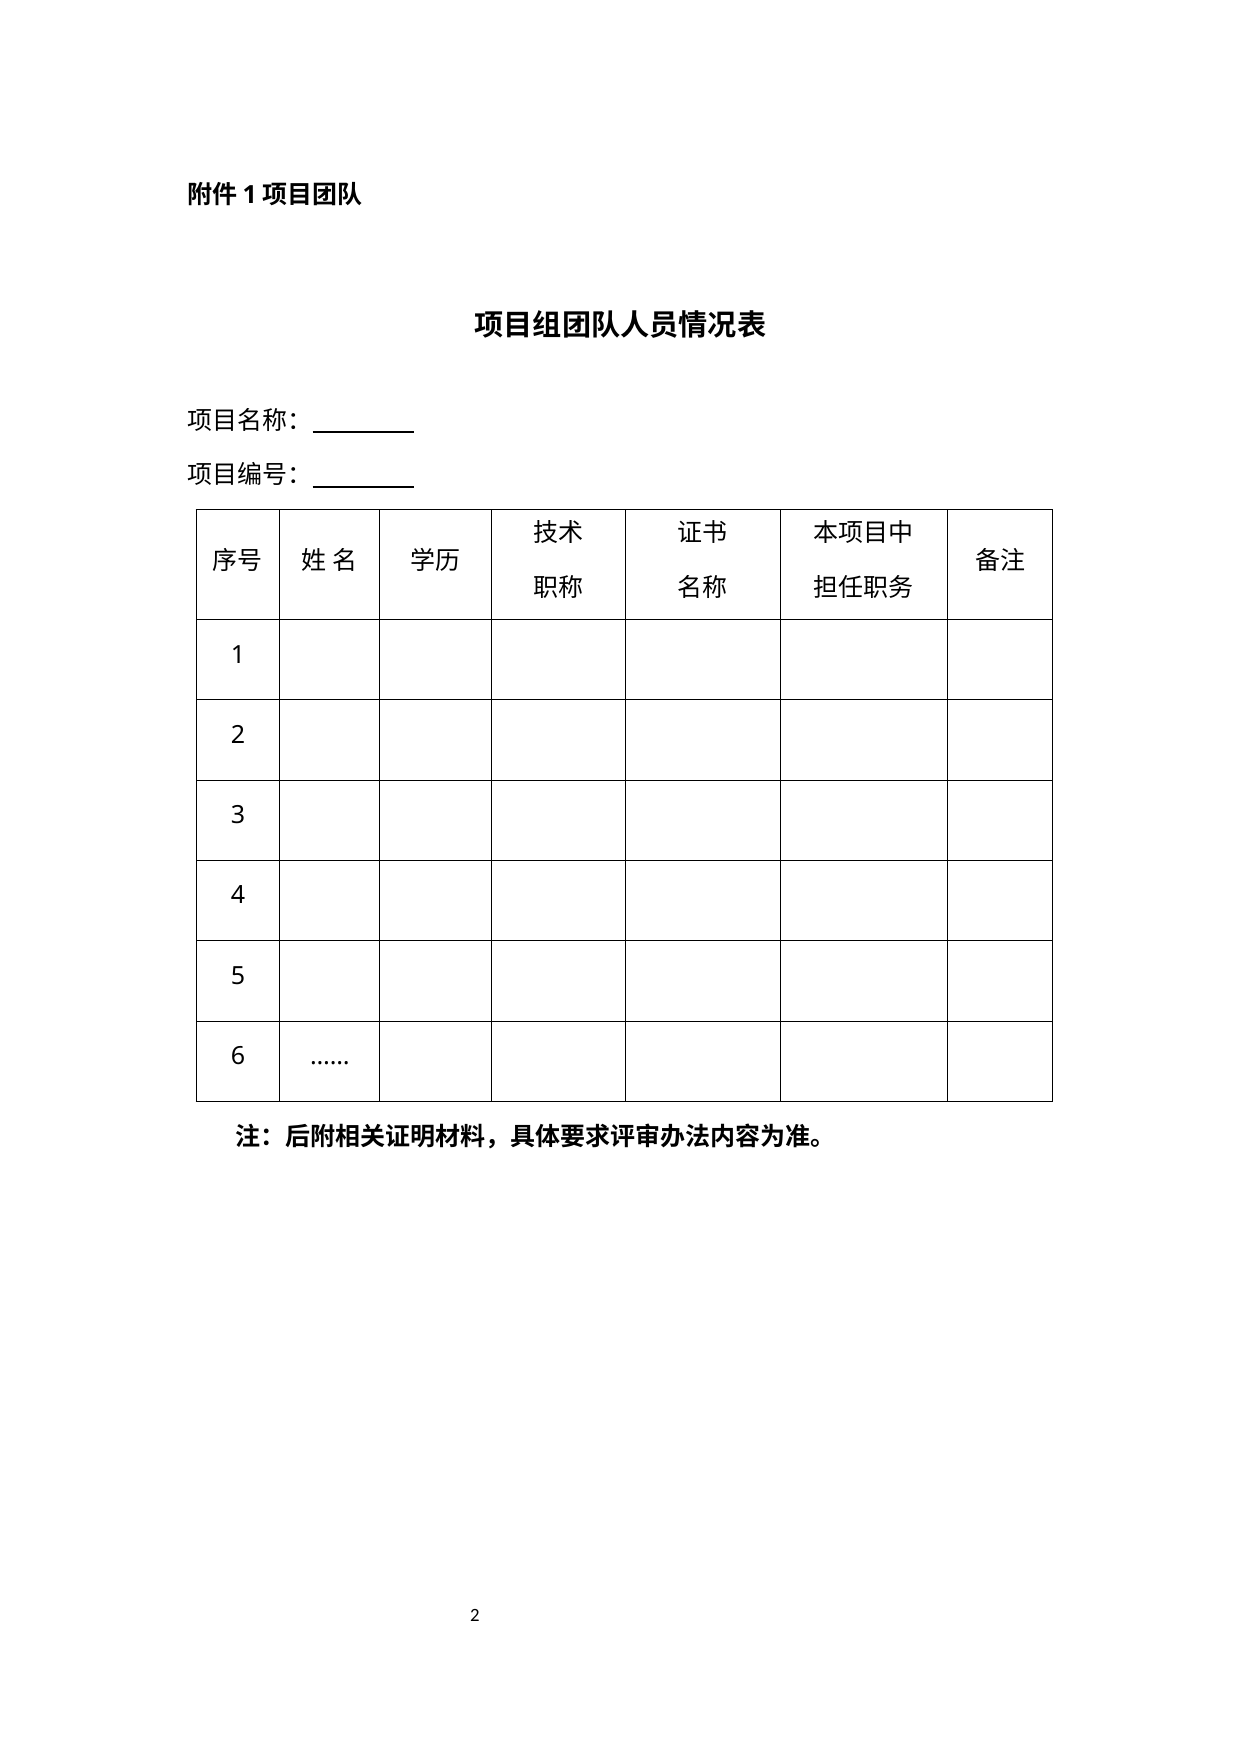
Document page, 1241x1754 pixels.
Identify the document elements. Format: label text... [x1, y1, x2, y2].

table_cell [626, 861, 780, 940]
table_cell [626, 1022, 780, 1101]
table_cell [626, 941, 780, 1021]
table_cell [948, 861, 1052, 940]
table_header 本项目中 担任职务 [781, 510, 947, 619]
table_cell [380, 1022, 491, 1101]
table_cell [280, 781, 379, 860]
table_cell [626, 781, 780, 860]
table_cell 2 [197, 700, 279, 779]
table_cell [492, 700, 625, 779]
table_header 证书 名称 [626, 510, 780, 619]
table_cell [380, 620, 491, 699]
table_header 学历 [380, 510, 491, 619]
table_cell [380, 700, 491, 779]
table_cell [280, 941, 379, 1021]
text 项目编号： [187, 455, 1053, 491]
table_cell [380, 861, 491, 940]
text 附件1项目团队 [187, 160, 1053, 225]
table_cell 1 [197, 620, 279, 699]
table_cell [380, 781, 491, 860]
table_cell [781, 1022, 947, 1101]
table_cell …… [280, 1022, 379, 1101]
table_cell 5 [197, 941, 279, 1021]
table_cell [948, 620, 1052, 699]
text 项目组团队人员情况表 [187, 290, 1053, 355]
table_cell [492, 620, 625, 699]
table_cell [948, 700, 1052, 779]
table_cell [492, 781, 625, 860]
table_cell [626, 700, 780, 779]
table_cell [280, 861, 379, 940]
text 注：后附相关证明材料，具体要求评审办法内容为准。 [187, 1102, 1053, 1167]
table_cell [948, 1022, 1052, 1101]
table_cell 4 [197, 861, 279, 940]
table_header 备注 [948, 510, 1052, 619]
table_header 技术 职称 [492, 510, 625, 619]
table_cell [781, 941, 947, 1021]
table_cell [492, 941, 625, 1021]
table_cell [492, 1022, 625, 1101]
table_cell [280, 700, 379, 779]
table_cell [280, 620, 379, 699]
table_header 序号 [197, 510, 279, 619]
table_cell [492, 861, 625, 940]
table_cell [781, 861, 947, 940]
text 项目名称： [187, 400, 1053, 437]
table_header 姓 名 [280, 510, 379, 619]
table_cell [626, 620, 780, 699]
table_cell [781, 700, 947, 779]
table_cell 3 [197, 781, 279, 860]
table_cell [781, 620, 947, 699]
table_cell [781, 781, 947, 860]
table_cell [948, 781, 1052, 860]
table_cell 6 [197, 1022, 279, 1101]
table_cell [948, 941, 1052, 1021]
table_cell [380, 941, 491, 1021]
